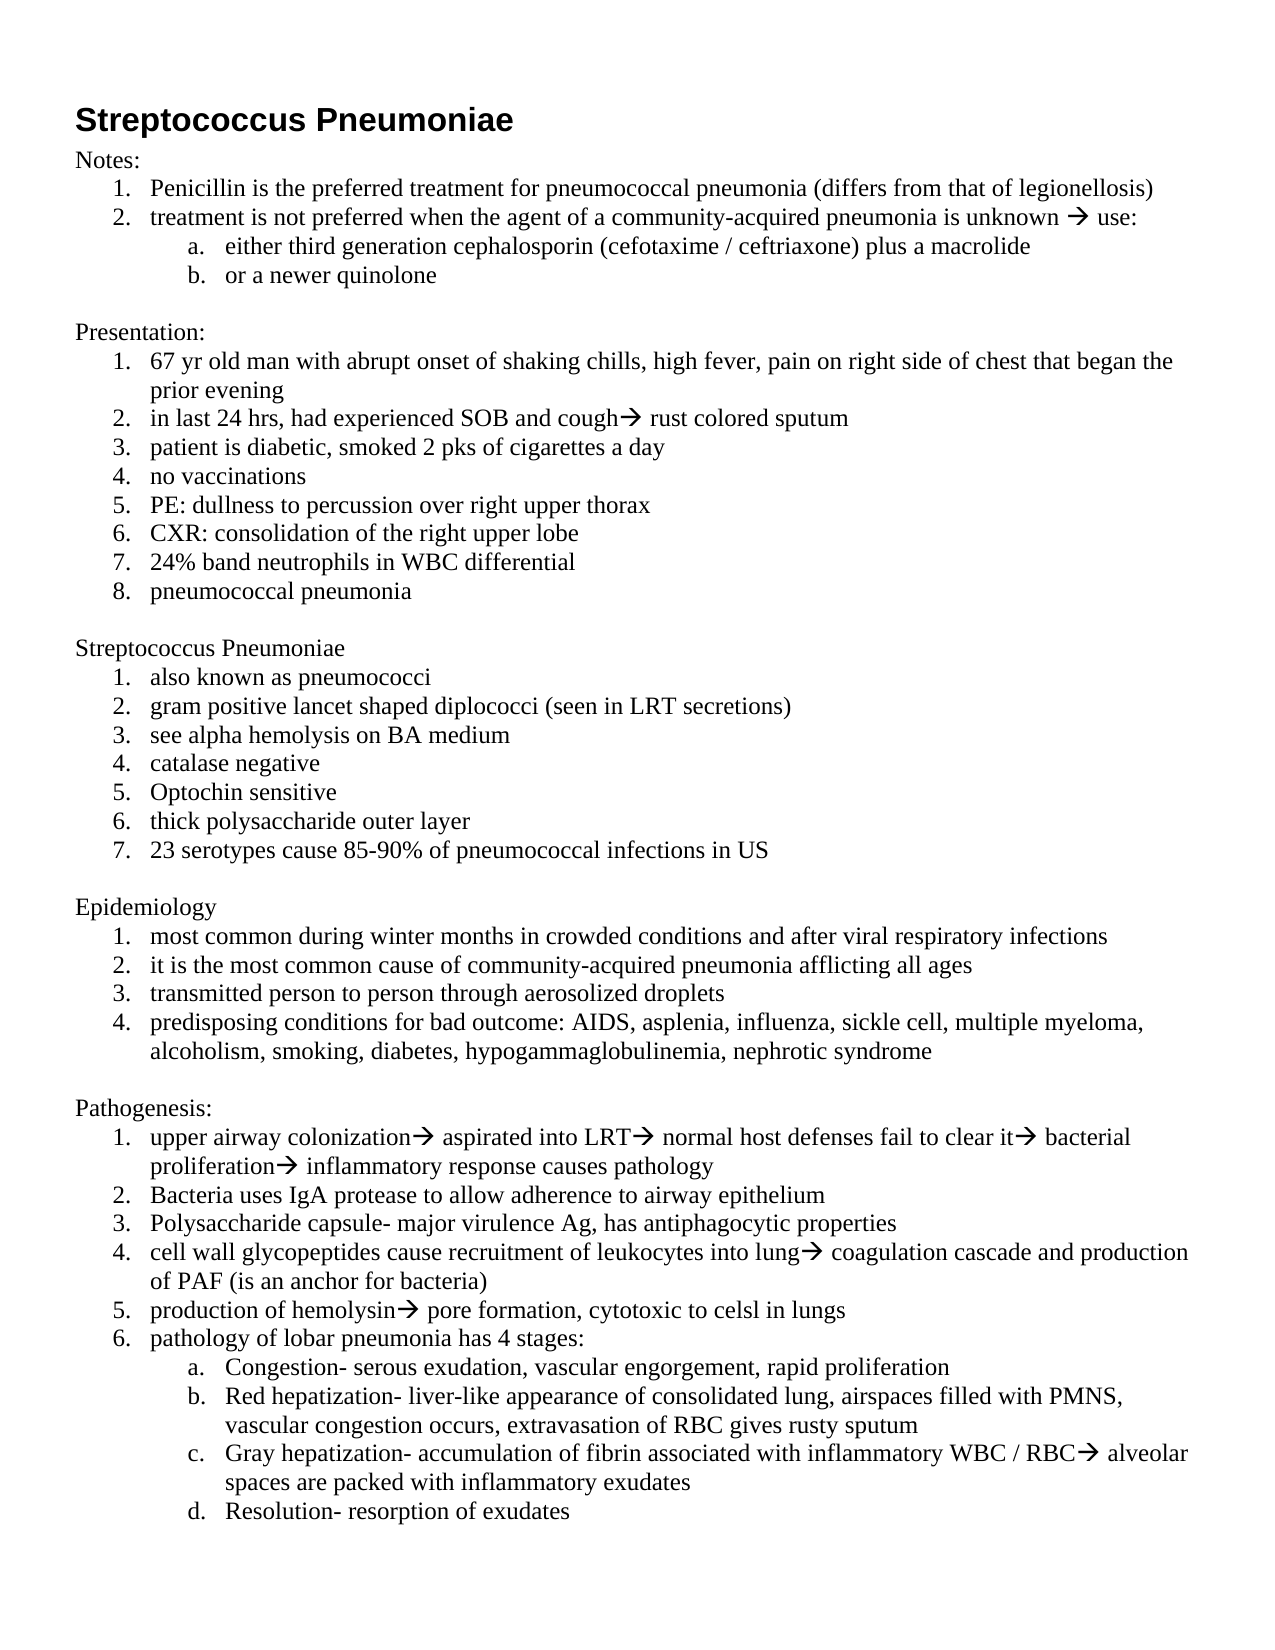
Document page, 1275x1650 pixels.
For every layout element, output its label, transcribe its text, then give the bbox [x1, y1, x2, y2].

list cell wall glycopeptides cause recruitment of leukocytes into lung coagulation cascade and production of PAF (is an anchor for bacteria) [112, 1237, 1200, 1295]
list Congestion- serous exudation, vascular engorgement, rapid proliferation [187, 1352, 1200, 1381]
list or a newer quinolone [187, 260, 1200, 288]
text Pathogenesis: [75, 1093, 1200, 1122]
list no vaccinations [112, 461, 1200, 490]
list thick polysaccharide outer layer [112, 806, 1200, 835]
list most common during winter months in crowded conditions and after viral respiratory infections [112, 921, 1200, 950]
list either third generation cephalosporin (cefotaxime / ceftriaxone) plus a macrolide [187, 231, 1200, 260]
list pathology of lobar pneumonia has 4 stages: [112, 1323, 1200, 1352]
list Optochin sensitive [112, 777, 1200, 806]
text Notes: [75, 145, 1200, 173]
text Streptococcus Pneumoniae [75, 633, 1200, 662]
subtitle Streptococcus Pneumoniae [75, 100, 1200, 138]
list Red hepatization- liver-like appearance of consolidated lung, airspaces filled with PMNS, vascular congestion occurs, extravasation of RBC gives rusty sputum [187, 1381, 1200, 1438]
list Gray hepatization- accumulation of fibrin associated with inflammatory WBC / RBC alveolar spaces are packed with inflammatory exudates [187, 1438, 1200, 1496]
list production of hemolysin pore formation, cytotoxic to celsl in lungs [112, 1295, 1200, 1323]
list 23 serotypes cause 85-90% of pneumococcal infections in US [112, 835, 1200, 863]
list Penicillin is the preferred treatment for pneumococcal pneumonia (differs from that of legionellosis) [112, 173, 1200, 202]
list it is the most common cause of community-acquired pneumonia afflicting all ages [112, 950, 1200, 978]
list treatment is not preferred when the agent of a community-acquired pneumonia is unknown use: [112, 202, 1200, 231]
list transmitted person to person through aerosolized droplets [112, 978, 1200, 1007]
text Presentation: [75, 317, 1200, 346]
list 24% band neutrophils in WBC differential [112, 547, 1200, 576]
list Polysaccharide capsule- major virulence Ag, has antiphagocytic properties [112, 1208, 1200, 1237]
list PE: dullness to percussion over right upper thorax [112, 490, 1200, 518]
list Resolution- resorption of exudates [187, 1496, 1200, 1525]
list in last 24 hrs, had experienced SOB and cough rust colored sputum [112, 403, 1200, 432]
list also known as pneumococci [112, 662, 1200, 691]
list see alpha hemolysis on BA medium [112, 720, 1200, 748]
list 67 yr old man with abrupt onset of shaking chills, high fever, pain on right side of chest that began the prior evening [112, 346, 1200, 403]
list patient is diabetic, smoked 2 pks of cigarettes a day [112, 432, 1200, 461]
list pneumococcal pneumonia [112, 576, 1200, 605]
list CXR: consolidation of the right upper lobe [112, 518, 1200, 547]
list upper airway colonization aspirated into LRT normal host defenses fail to clear it bacterial proliferation inflammatory response causes pathology [112, 1122, 1200, 1180]
list predisposing conditions for bad outcome: AIDS, asplenia, influenza, sickle cell, multiple myeloma, alcoholism, smoking, diabetes, hypogammaglobulinemia, nephrotic syndrome [112, 1007, 1200, 1065]
list Bacteria uses IgA protease to allow adherence to airway epithelium [112, 1180, 1200, 1208]
list gram positive lancet shaped diplococci (seen in LRT secretions) [112, 691, 1200, 720]
list catalase negative [112, 748, 1200, 777]
text Epidemiology [75, 892, 1200, 921]
